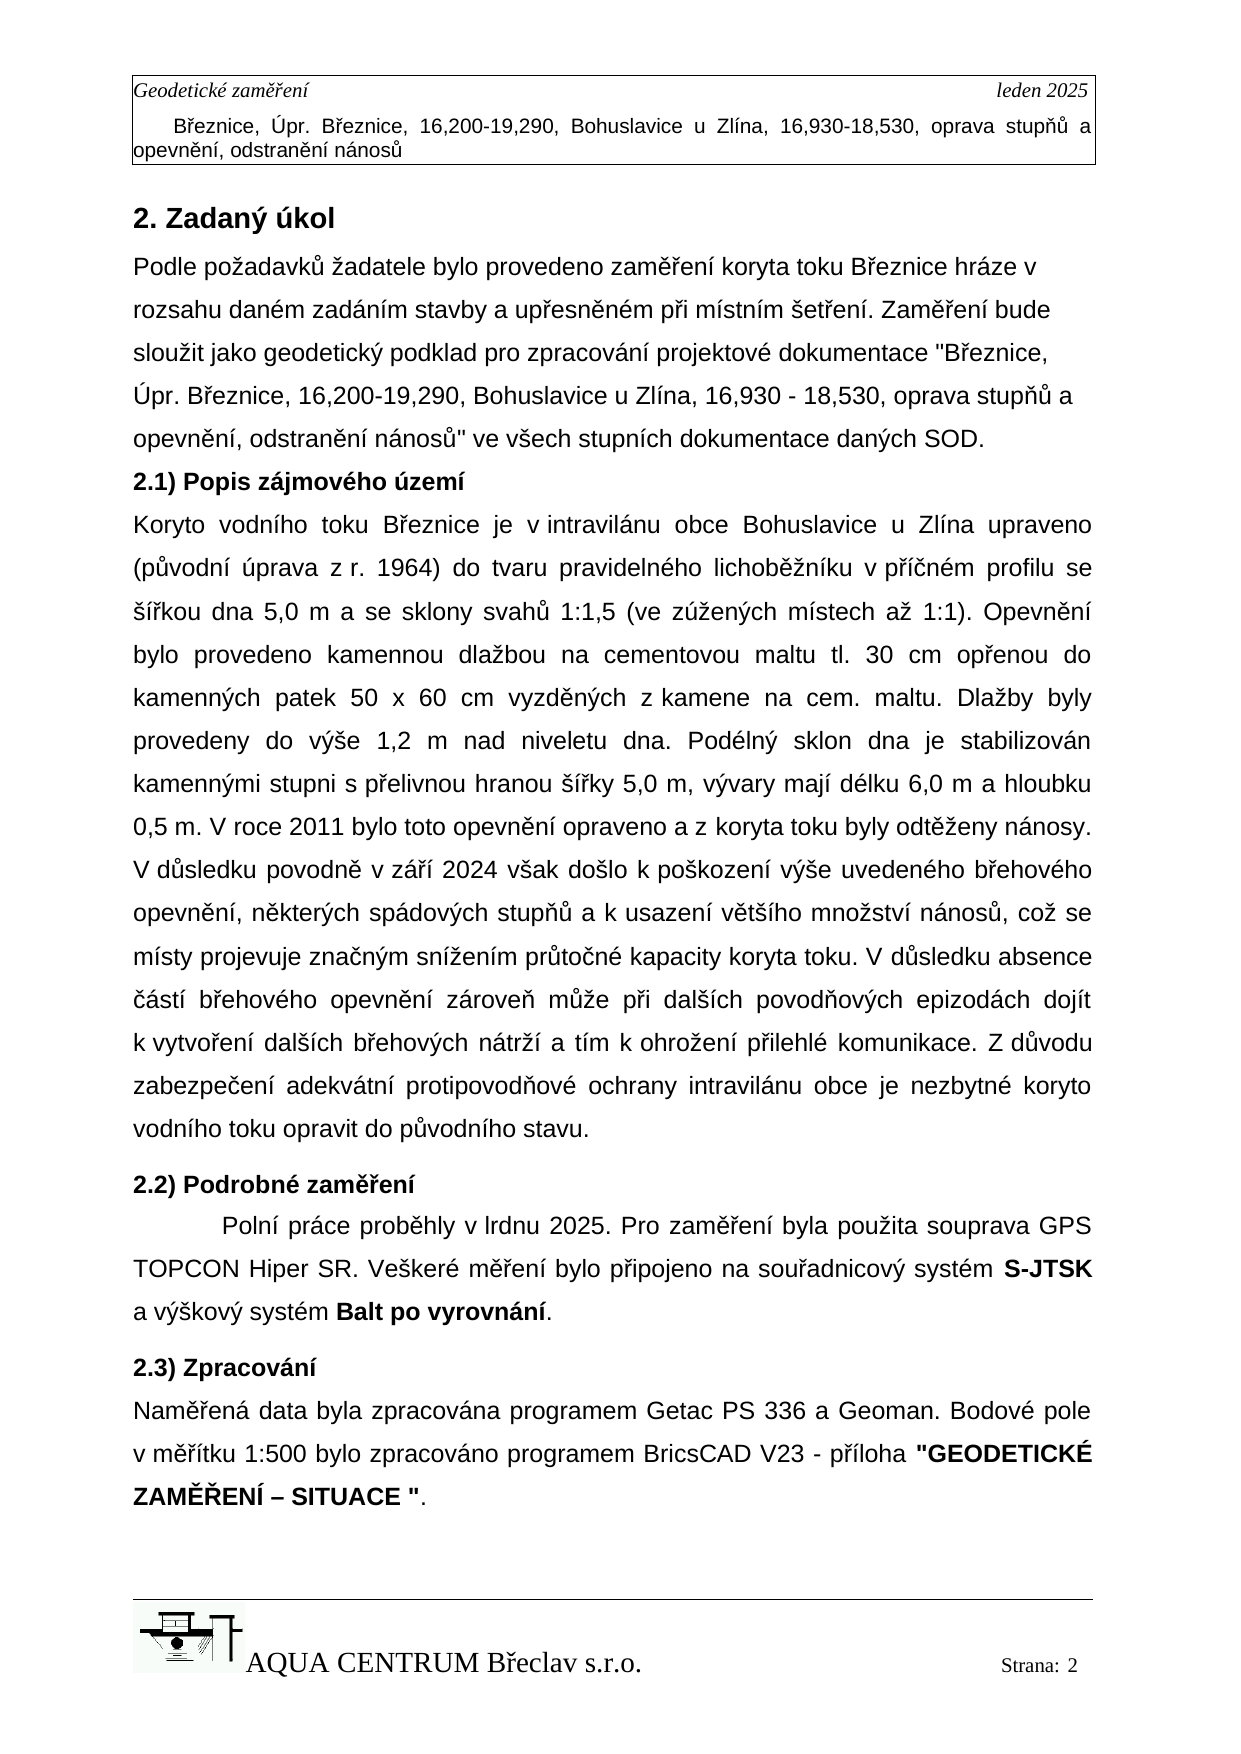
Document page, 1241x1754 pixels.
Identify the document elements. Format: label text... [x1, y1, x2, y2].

picture [132, 1602, 246, 1673]
text Podle požadavků žadatele bylo provedeno zaměření koryta toku Březnice hráze v rozsahu daném zadáním stavby a upřesněném při místním šetření. Zaměření bude sloužit jako geodetický podklad pro zpracování projektové dokumentace "Březnice, Úpr. Březnice, 16,200-19,290, Bohuslavice u Zlína, 16,930 - 18,530, oprava stupňů a opevnění, odstranění nánosů" ve všech stupních dokumentace daných SOD. [133, 252, 1093, 453]
text 2.3) Zpracování [133, 1353, 1093, 1382]
text Koryto vodního toku Březnice je v intravilánu obce Bohuslavice u Zlína upraveno (původní úprava z r. 1964) do tvaru pravidelného lichoběžníku v příčném profilu se šířkou dna 5,0 m a se sklony svahů 1:1,5 (ve zúžených místech až 1:1). Opevnění bylo provedeno kamennou dlažbou na cementovou maltu tl. 30 cm opřenou do kamenných patek 50 x 60 cm vyzděných z kamene na cem. maltu. Dlažby byly provedeny do výše 1,2 m nad niveletu dna. Podélný sklon dna je stabilizován kamennými stupni s přelivnou hranou šířky 5,0 m, vývary mají délku 6,0 m a hloubku 0,5 m. V roce 2011 bylo toto opevnění opraveno a z koryta toku byly odtěženy nánosy. V důsledku povodně v září 2024 však došlo k poškození výše uvedeného břehového opevnění, některých spádových stupňů a k usazení většího množství nánosů, což se místy projevuje značným snížením průtočné kapacity koryta toku. V důsledku absence částí břehového opevnění zároveň může při dalších povodňových epizodách dojít k vytvoření dalších břehových nátrží a tím k ohrožení přilehlé komunikace. Z důvodu zabezpečení adekvátní protipovodňové ochrany intravilánu obce je nezbytné koryto vodního toku opravit do původního stavu. [133, 510, 1093, 1143]
text Naměřená data byla zpracována programem Getac PS 336 a Geoman. Bodové pole v měřítku 1:500 bylo zpracováno programem BricsCAD V23 - příloha "GEODETICKÉ ZAMĚŘENÍ – SITUACE ". [133, 1396, 1093, 1511]
text Polní práce proběhly v lrdnu 2025. Pro zaměření byla použita souprava GPS TOPCON Hiper SR. Veškeré měření bylo připojeno na souřadnicový systém S-JTSK a výškový systém Balt po vyrovnání. [133, 1211, 1093, 1326]
text 2.1) Popis zájmového území [133, 467, 1093, 496]
text 2. Zadaný úkol [133, 201, 1093, 235]
text 2.2) Podrobné zaměření [133, 1170, 1093, 1198]
